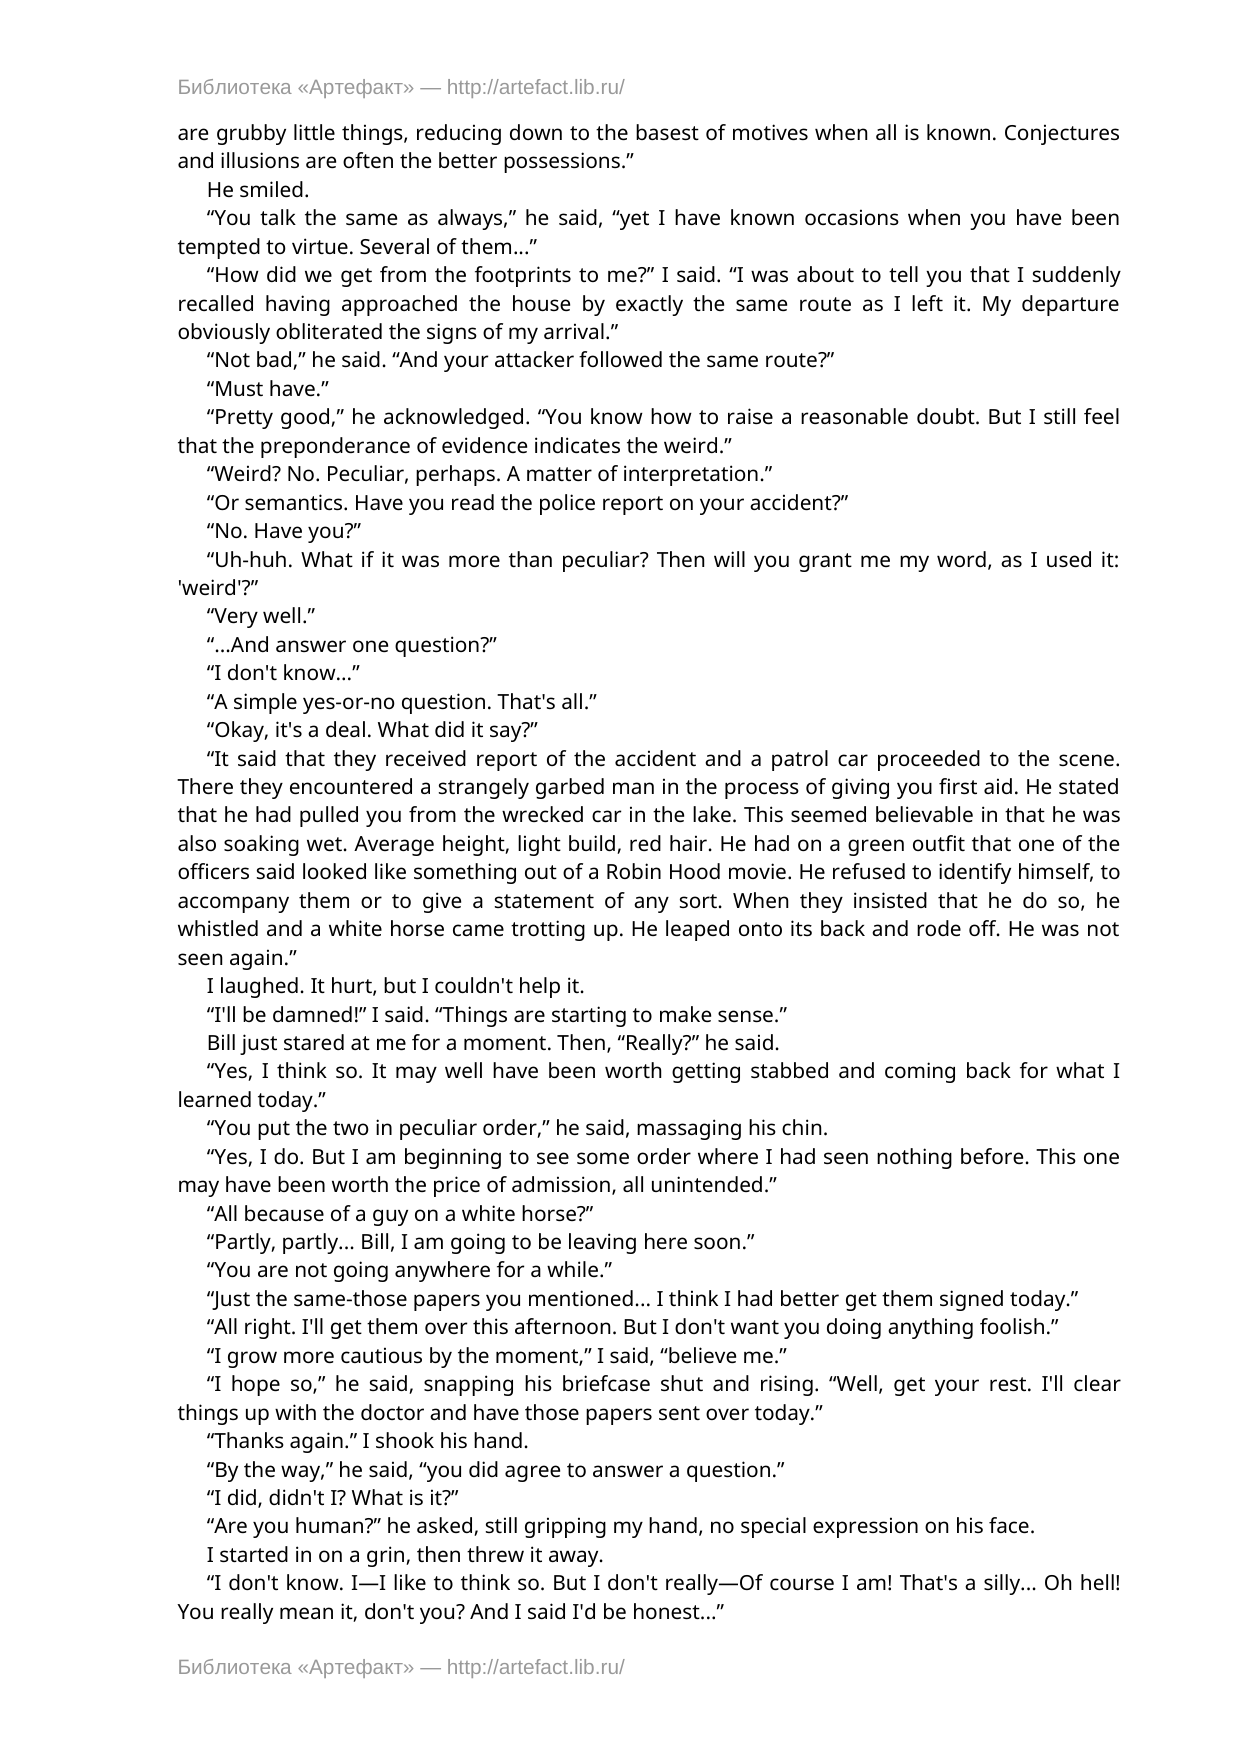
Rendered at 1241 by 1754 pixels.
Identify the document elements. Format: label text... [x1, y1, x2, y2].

text “Partly, partly... Bill, I am going to be leaving here soon.” [177, 1227, 1122, 1256]
text Bill just stared at me for a moment. Then, “Really?” he said. [177, 1028, 1122, 1057]
text “I'll be damned!” I said. “Things are starting to make sense.” [177, 1000, 1122, 1028]
text “I don't know. I—I like to think so. But I don't really—Of course I am! That's a silly... Oh hell! You really mean it, don't you? And I said I'd be honest...” [177, 1568, 1122, 1625]
text “I grow more cautious by the moment,” I said, “believe me.” [177, 1341, 1122, 1369]
text “...And answer one question?” [177, 630, 1122, 658]
text “Or semantics. Have you read the police report on your accident?” [177, 488, 1122, 516]
text “How did we get from the footprints to me?” I said. “I was about to tell you that I suddenly recalled having approached the house by exactly the same route as I left it. My departure obviously obliterated the signs of my arrival.” [177, 260, 1122, 346]
text “Just the same-those papers you mentioned... I think I had better get them signed today.” [177, 1284, 1122, 1312]
text “No. Have you?” [177, 516, 1122, 545]
text “All right. I'll get them over this afternoon. But I don't want you doing anything foolish.” [177, 1312, 1122, 1341]
text “All because of a guy on a white horse?” [177, 1199, 1122, 1227]
text “Weird? No. Peculiar, perhaps. A matter of interpretation.” [177, 459, 1122, 488]
text “A simple yes-or-no question. That's all.” [177, 687, 1122, 715]
text He smiled. [177, 175, 1122, 203]
text “Uh-huh. What if it was more than peculiar? Then will you grant me my word, as I used it: 'weird'?” [177, 545, 1122, 602]
text “You talk the same as always,” he said, “yet I have known occasions when you have been tempted to virtue. Several of them...” [177, 203, 1122, 260]
text “I did, didn't I? What is it?” [177, 1483, 1122, 1512]
text “Very well.” [177, 602, 1122, 630]
text “I hope so,” he said, snapping his briefcase shut and rising. “Well, get your rest. I'll clear things up with the doctor and have those papers sent over today.” [177, 1369, 1122, 1426]
text “Must have.” [177, 374, 1122, 402]
text “Yes, I think so. It may well have been worth getting stabbed and coming back for what I learned today.” [177, 1057, 1122, 1113]
text I laughed. It hurt, but I couldn't help it. [177, 971, 1122, 1000]
text “Not bad,” he said. “And your attacker followed the same route?” [177, 346, 1122, 374]
text “You are not going anywhere for a while.” [177, 1256, 1122, 1284]
text “Okay, it's a deal. What did it say?” [177, 715, 1122, 744]
text “I don't know...” [177, 658, 1122, 687]
text “You put the two in peculiar order,” he said, massaging his chin. [177, 1113, 1122, 1142]
text “Thanks again.” I shook his hand. [177, 1426, 1122, 1455]
text “Are you human?” he asked, still gripping my hand, no special expression on his face. [177, 1512, 1122, 1540]
text “Pretty good,” he acknowledged. “You know how to raise a reasonable doubt. But I still feel that the preponderance of evidence indicates the weird.” [177, 402, 1122, 459]
text “By the way,” he said, “you did agree to answer a question.” [177, 1455, 1122, 1483]
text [177, 118, 1122, 175]
text “It said that they received report of the accident and a patrol car proceeded to the scene. There they encountered a strangely garbed man in the process of giving you first aid. He stated that he had pulled you from the wrecked car in the lake. This seemed believable in that he was also soaking wet. Average height, light build, red hair. He had on a green outfit that one of the officers said looked like something out of a Robin Hood movie. He refused to identify himself, to accompany them or to give a statement of any sort. When they insisted that he do so, he whistled and a white horse came trotting up. He leaped onto its back and rode off. He was not seen again.” [177, 744, 1122, 971]
text I started in on a grin, then threw it away. [177, 1540, 1122, 1568]
text “Yes, I do. But I am beginning to see some order where I had seen nothing before. This one may have been worth the price of admission, all unintended.” [177, 1142, 1122, 1199]
